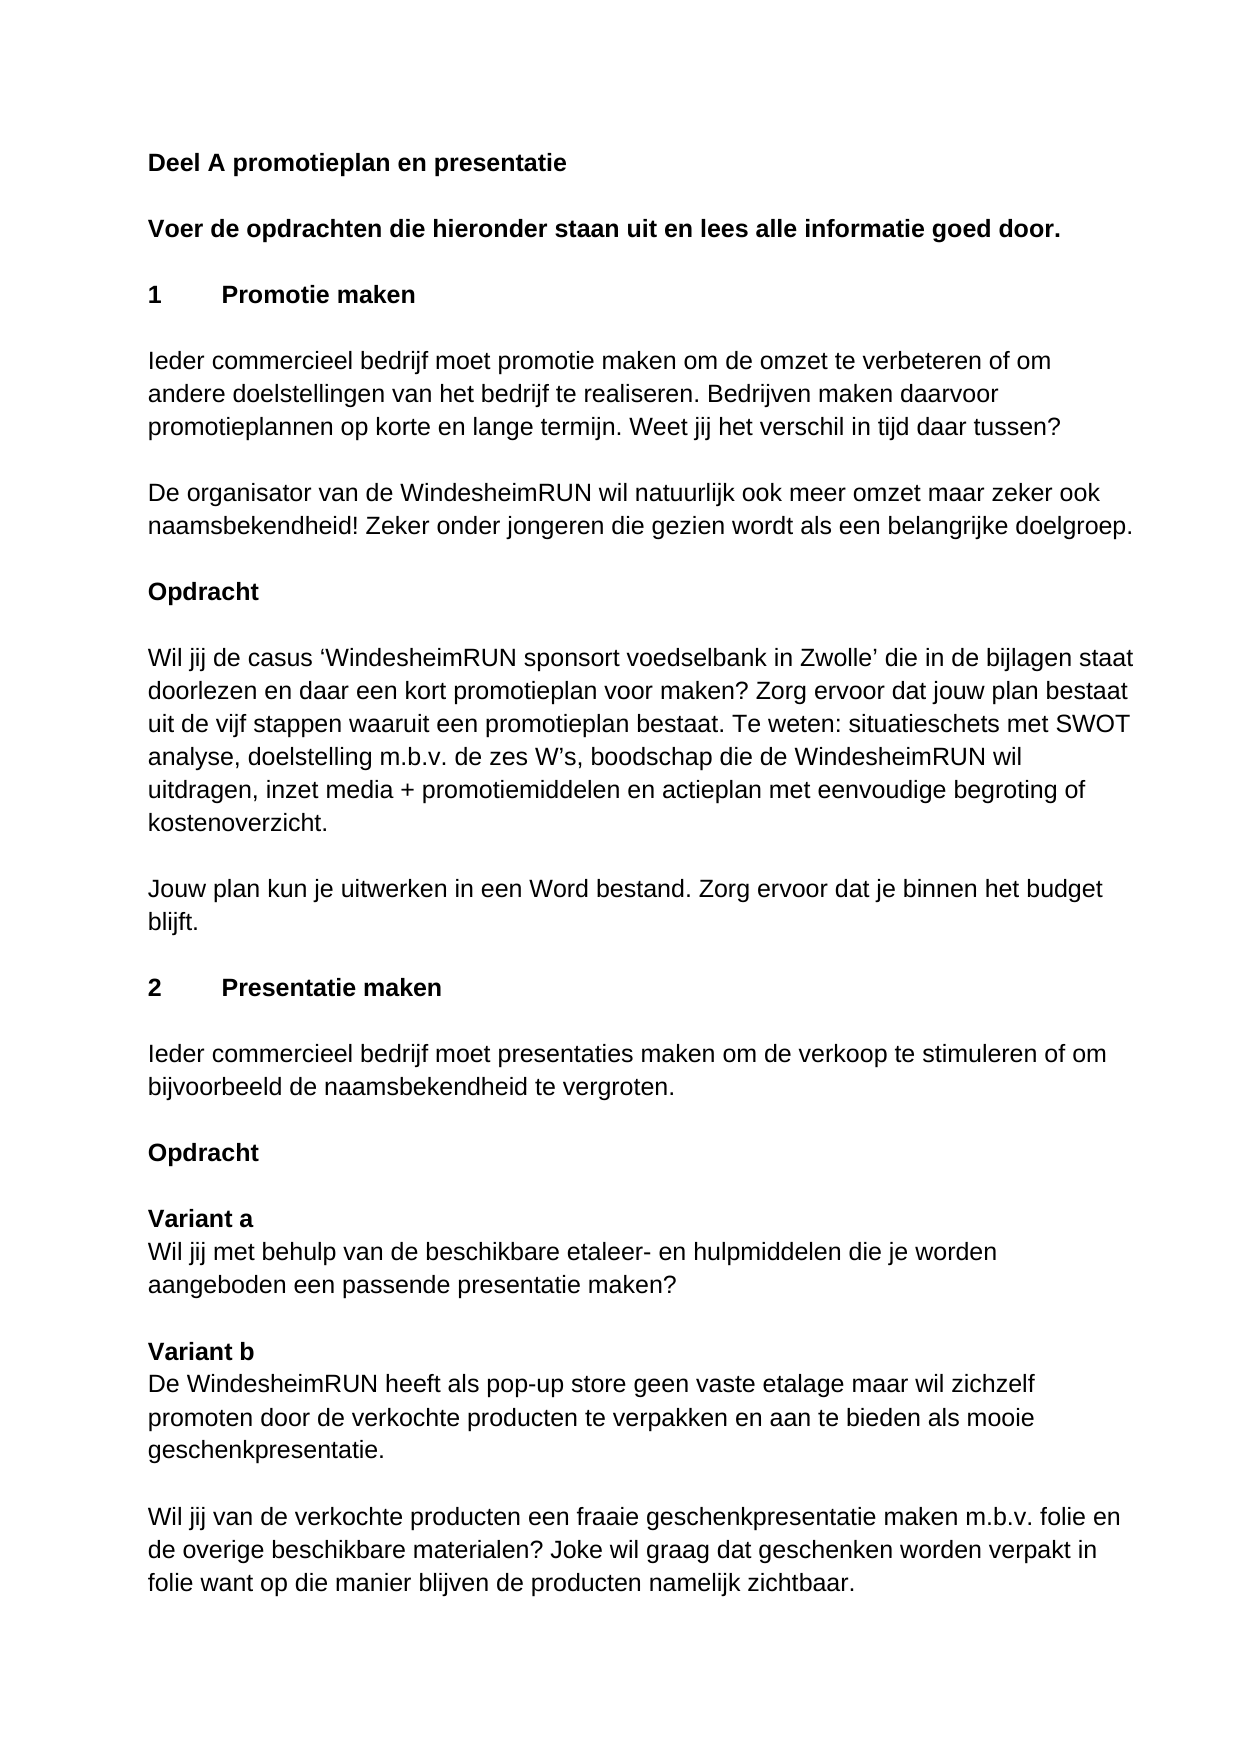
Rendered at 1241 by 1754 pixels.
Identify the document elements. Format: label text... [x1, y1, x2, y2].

text Ieder commercieel bedrijf moet presentaties maken om de verkoop te stimuleren of om bijvoorbeeld de naamsbekendheid te vergroten. [148, 1039, 1137, 1101]
text De organisator van de WindesheimRUN wil natuurlijk ook meer omzet maar zeker ook naamsbekendheid! Zeker onder jongeren die gezien wordt als een belangrijke doelgroep. [148, 478, 1137, 540]
text Wil jij van de verkochte producten een fraaie geschenkpresentatie maken m.b.v. folie en de overige beschikbare materialen? Joke wil graag dat geschenken worden verpakt in folie want op die manier blijven de producten namelijk zichtbaar. [148, 1502, 1137, 1596]
text 1 Promotie maken [148, 280, 1137, 308]
text Voer de opdrachten die hieronder staan uit en lees alle informatie goed door. [148, 214, 1137, 242]
text Opdracht [148, 577, 1137, 606]
text Variant a [148, 1204, 1137, 1233]
text Ieder commercieel bedrijf moet promotie maken om de omzet te verbeteren of om andere doelstellingen van het bedrijf te realiseren. Bedrijven maken daarvoor promotieplannen op korte en lange termijn. Weet jij het verschil in tijd daar tussen? [148, 346, 1137, 441]
text Deel A promotieplan en presentatie [148, 148, 1137, 176]
text Variant b [148, 1336, 1137, 1365]
text De WindesheimRUN heeft als pop-up store geen vaste etalage maar wil zichzelf promoten door de verkochte producten te verpakken en aan te bieden als mooie geschenkpresentatie. [148, 1369, 1137, 1464]
text Wil jij met behulp van de beschikbare etaleer- en hulpmiddelen die je worden aangeboden een passende presentatie maken? [148, 1237, 1137, 1299]
text Jouw plan kun je uitwerken in een Word bestand. Zorg ervoor dat je binnen het budget blijft. [148, 874, 1137, 936]
text 2 Presentatie maken [148, 973, 1137, 1002]
text Wil jij de casus ‘WindesheimRUN sponsort voedselbank in Zwolle’ die in de bijlagen staat doorlezen en daar een kort promotieplan voor maken? Zorg ervoor dat jouw plan bestaat uit de vijf stappen waaruit een promotieplan bestaat. Te weten: situatieschets met SWOT analyse, doelstelling m.b.v. de zes W’s, boodschap die de WindesheimRUN wil uitdragen, inzet media + promotiemiddelen en actieplan met eenvoudige begroting of kostenoverzicht. [148, 643, 1137, 837]
text Opdracht [148, 1138, 1137, 1167]
